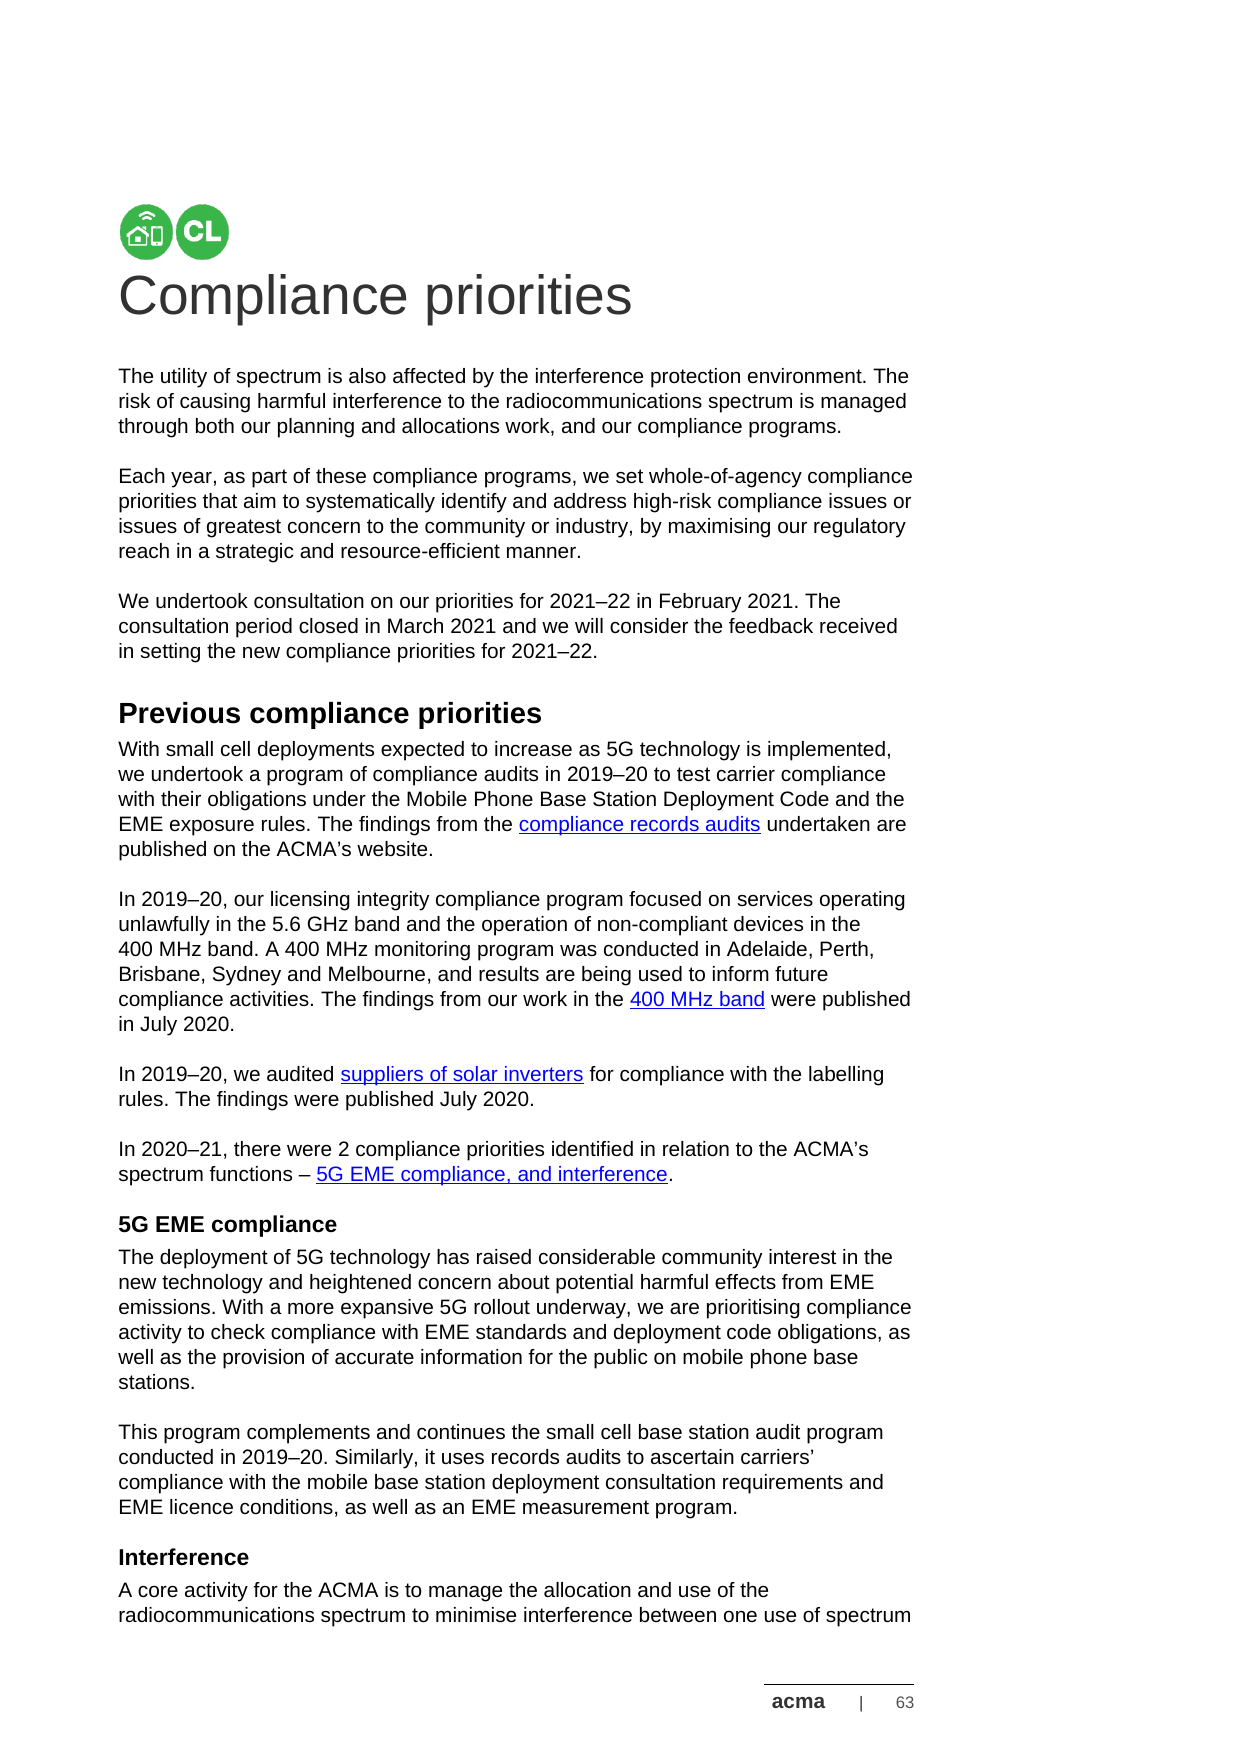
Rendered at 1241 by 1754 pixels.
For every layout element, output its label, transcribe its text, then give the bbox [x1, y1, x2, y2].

subtitle Compliance priorities [118, 268, 917, 326]
text Each year, as part of these compliance programs, we set whole-of-agency compliance priorities that aim to systematically identify and address high-risk compliance issues or issues of greatest concern to the community or industry, by maximising our regulatory reach in a strategic and resource-efficient manner. [118, 463, 917, 563]
text In 2020–21, there were 2 compliance priorities identified in relation to the ACMA’s spectrum functions – 5G EME compliance, and interference. [118, 1136, 917, 1186]
text The deployment of 5G technology has raised considerable community interest in the new technology and heightened concern about potential harmful effects from EME emissions. With a more expansive 5G rollout underway, we are prioritising compliance activity to check compliance with EME standards and deployment code obligations, as well as the provision of accurate information for the public on mobile phone base stations. [118, 1244, 917, 1394]
picture [118, 202, 231, 262]
text The utility of spectrum is also affected by the interference protection environment. The risk of causing harmful interference to the radiocommunications spectrum is managed through both our planning and allocations work, and our compliance programs. [118, 363, 917, 438]
subtitle 5G EME compliance [118, 1211, 917, 1237]
subtitle Previous compliance priorities [118, 696, 917, 730]
subtitle Interference [118, 1544, 917, 1570]
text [118, 1576, 917, 1626]
text In 2019–20, our licensing integrity compliance program focused on services operating unlawfully in the 5.6 GHz band and the operation of non-compliant devices in the 400 MHz band. A 400 MHz monitoring program was conducted in Adelaide, Perth, Brisbane, Sydney and Melbourne, and results are being used to inform future compliance activities. The findings from our work in the 400 MHz band were published in July 2020. [118, 886, 917, 1036]
list In 2019–20, we audited suppliers of solar inverters for compliance with the labelling rules. The findings were published July 2020. [118, 1061, 917, 1111]
text This program complements and continues the small cell base station audit program conducted in 2019–20. Similarly, it uses records audits to ascertain carriers’ compliance with the mobile base station deployment consultation requirements and EME licence conditions, as well as an EME measurement program. [118, 1419, 917, 1519]
text We undertook consultation on our priorities for 2021–22 in February 2021. The consultation period closed in March 2021 and we will consider the feedback received in setting the new compliance priorities for 2021–22. [118, 588, 917, 663]
text With small cell deployments expected to increase as 5G technology is implemented, we undertook a program of compliance audits in 2019–20 to test carrier compliance with their obligations under the Mobile Phone Base Station Deployment Code and the EME exposure rules. The findings from the compliance records audits undertaken are published on the ACMA’s website. [118, 736, 917, 861]
